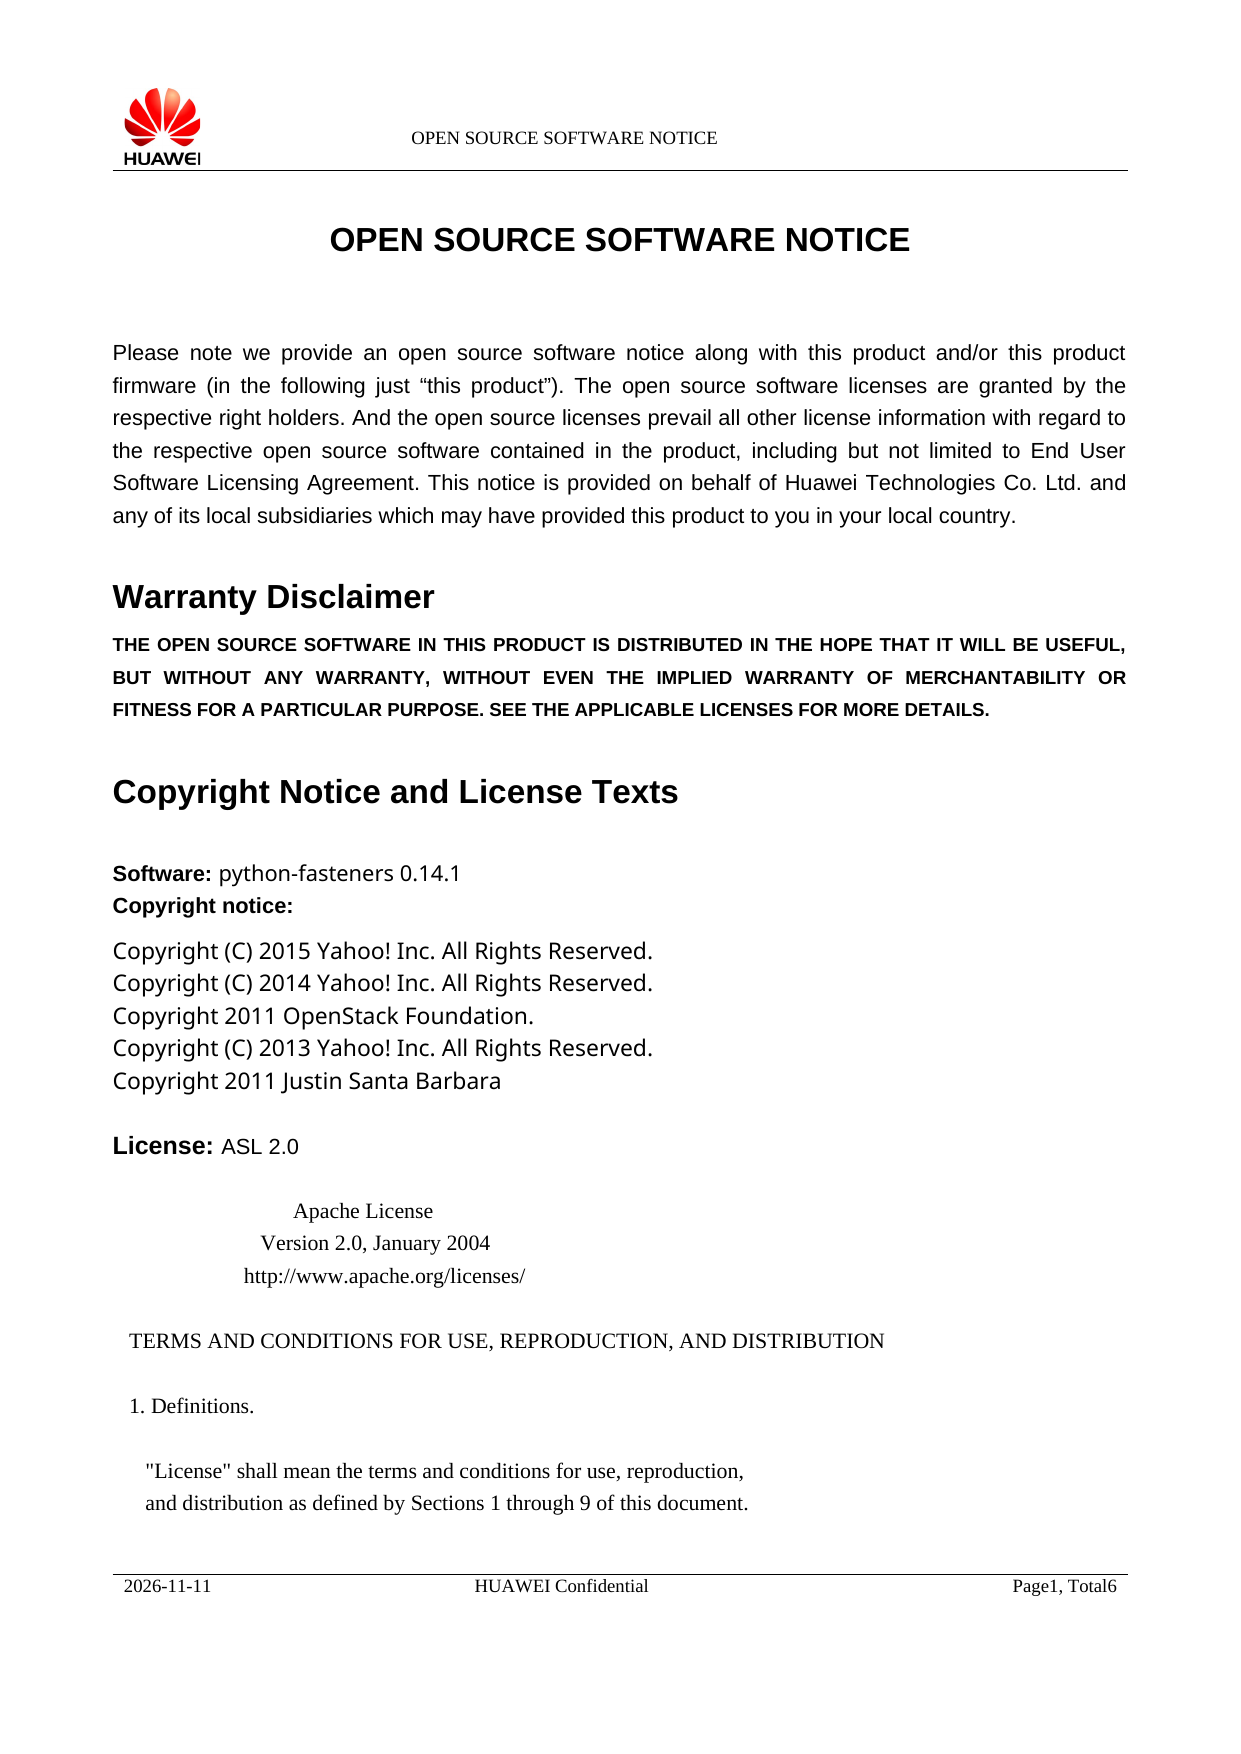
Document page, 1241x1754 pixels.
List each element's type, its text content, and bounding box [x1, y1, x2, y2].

text Please note we provide an open source software notice along with this product and/or this product firmware (in the following just “this product”). The open source software licenses are granted by the respective right holders. And the open source licenses prevail all other license information with regard to the respective open source software contained in the product, including but not limited to End User Software Licensing Agreement. This notice is provided on behalf of Huawei Technologies Co. Ltd. and any of its local subsidiaries which may have provided this product to you in your local country. [112, 336, 1128, 531]
text License: ASL 2.0 [112, 1129, 1128, 1161]
text The open source software in this product is distributed in the hope that it will be useful, but WITHOUT ANY WARRANTY, without even the implied warranty of MERCHANTABILITY or FITNESS FOR A PARTICULAR PURPOSE. See the applicable licenses for more details. [112, 629, 1128, 726]
text Copyright Notice and License Texts [112, 759, 1128, 824]
text OPEN SOURCE SOFTWARE NOTICE [112, 206, 1128, 271]
title Software: python-fasteners 0.14.1 [112, 856, 1128, 889]
text Copyright (C) 2015 Yahoo! Inc. All Rights Reserved. Copyright (C) 2014 Yahoo! Inc. All Rights Reserved. Copyright 2011 OpenStack Foundation. Copyright (C) 2013 Yahoo! Inc. All Rights Reserved. Copyright 2011 Justin Santa Barbara [112, 934, 1128, 1129]
text Warranty Disclaimer [112, 564, 1128, 629]
text Copyright notice: [112, 889, 1128, 921]
picture [124, 88, 201, 165]
